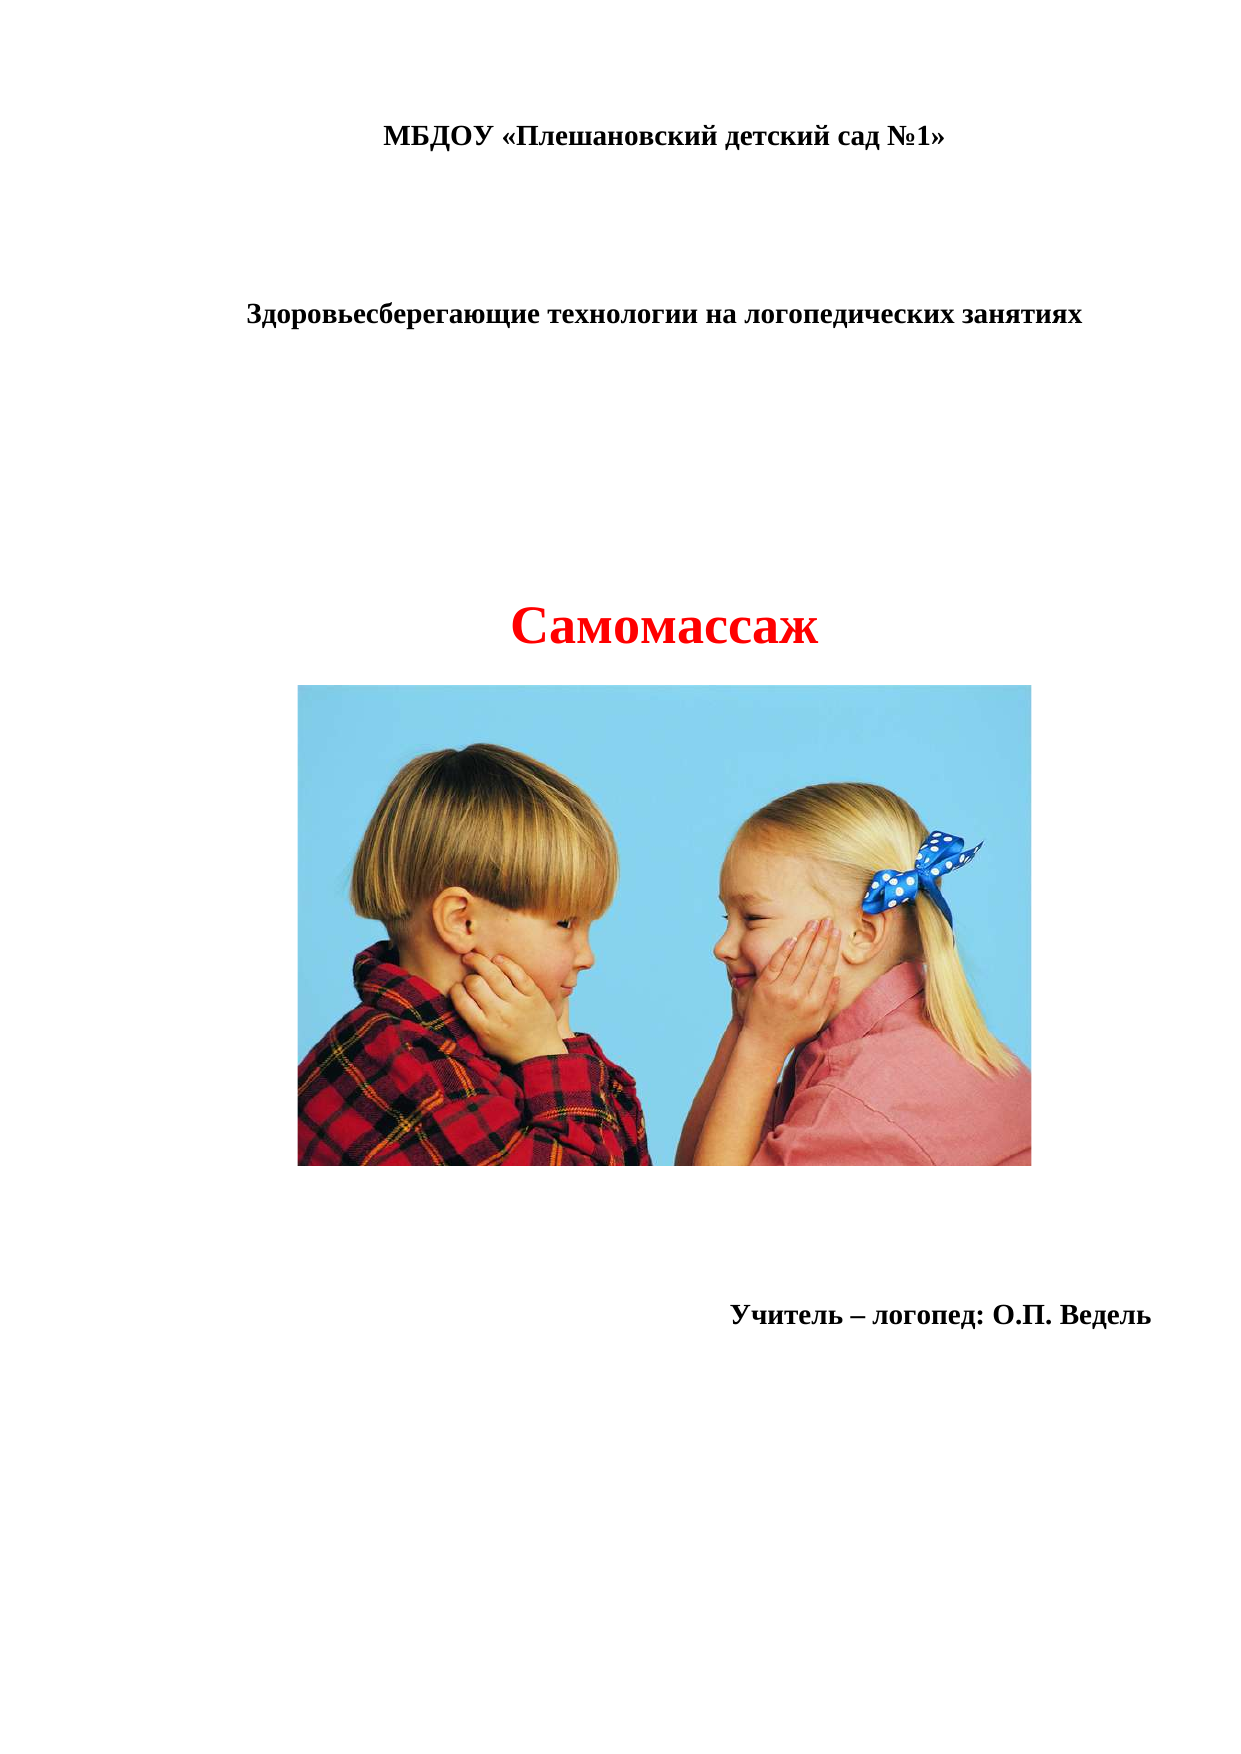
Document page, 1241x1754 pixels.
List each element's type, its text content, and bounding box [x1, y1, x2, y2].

text Учитель – логопед: О.П. Ведель [177, 1297, 1152, 1330]
picture [297, 685, 1032, 1166]
text Здоровьесберегающие технологии на логопедических занятиях [177, 296, 1152, 330]
text Самомассаж [177, 593, 1152, 655]
text МБДОУ «Плешановский детский сад №1» [177, 118, 1152, 152]
